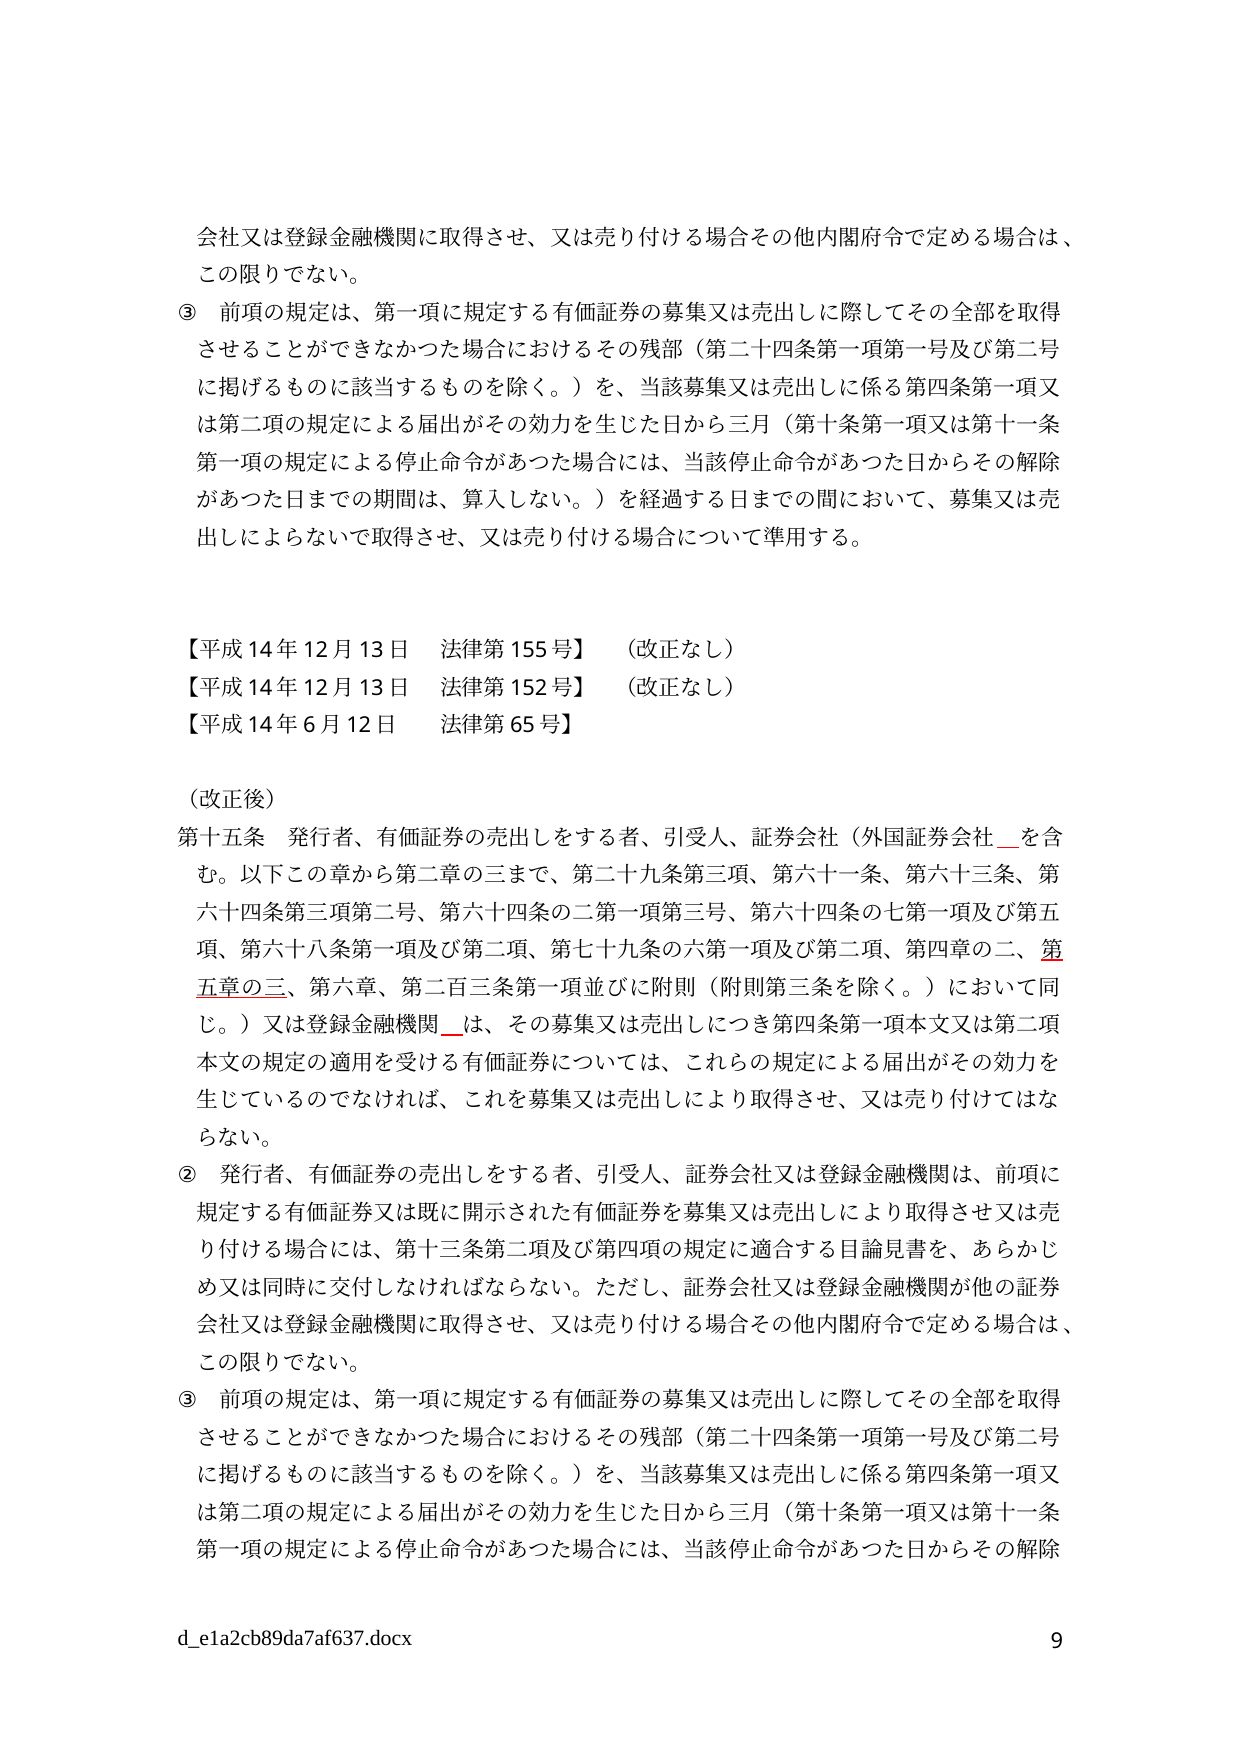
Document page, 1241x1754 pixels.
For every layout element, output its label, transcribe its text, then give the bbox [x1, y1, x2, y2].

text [177, 217, 1063, 292]
text （改正後） [177, 779, 1063, 817]
text 第十五条 発行者、有価証券の売出しをする者、引受人、証券会社（外国証券会社 を含む。以下この章から第二章の三まで、第二十九条第三項、第六十一条、第六十三条、第六十四条第三項第二号、第六十四条の二第一項第三号、第六十四条の七第一項及び第五項、第六十八条第一項及び第二項、第七十九条の六第一項及び第二項、第四章の二、第五章の三、第六章、第二百三条第一項並びに附則（附則第三条を除く。）において同じ。）又は登録金融機関 は、その募集又は売出しにつき第四条第一項本文又は第二項本文の規定の適用を受ける有価証券については、これらの規定による届出がその効力を生じているのでなければ、これを募集又は売出しにより取得させ、又は売り付けてはならない。 [177, 817, 1063, 1154]
text 【平成14年12月13日 法律第152号】 （改正なし） [177, 667, 1063, 704]
text 【平成14年12月13日 法律第155号】 （改正なし） [177, 629, 1063, 667]
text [177, 1379, 1063, 1567]
text 【平成14年6月12日 法律第65号】 [177, 704, 1063, 742]
